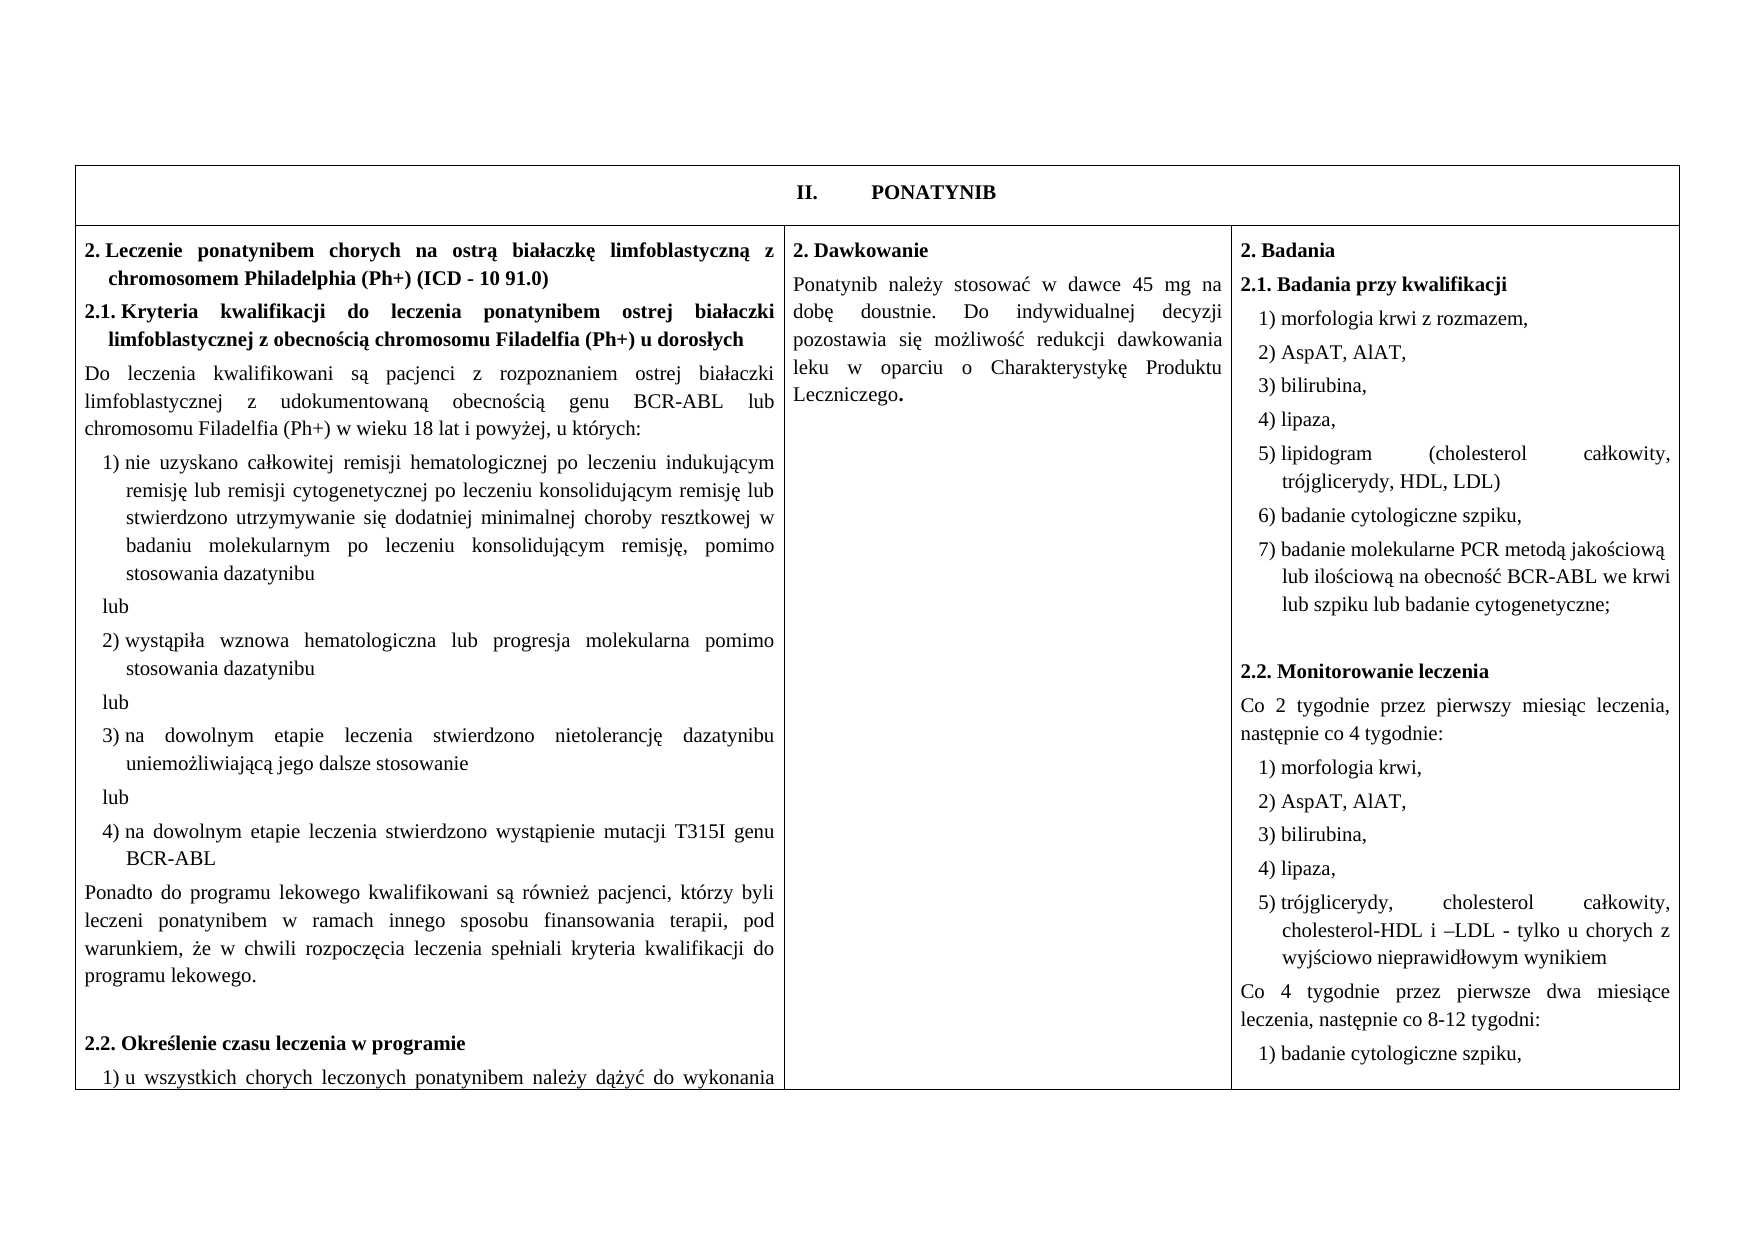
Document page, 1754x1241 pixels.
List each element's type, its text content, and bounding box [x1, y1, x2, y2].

table_cell PONATYNIB [76, 166, 1679, 224]
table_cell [76, 226, 784, 1089]
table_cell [785, 226, 1231, 1089]
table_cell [1232, 226, 1679, 1089]
